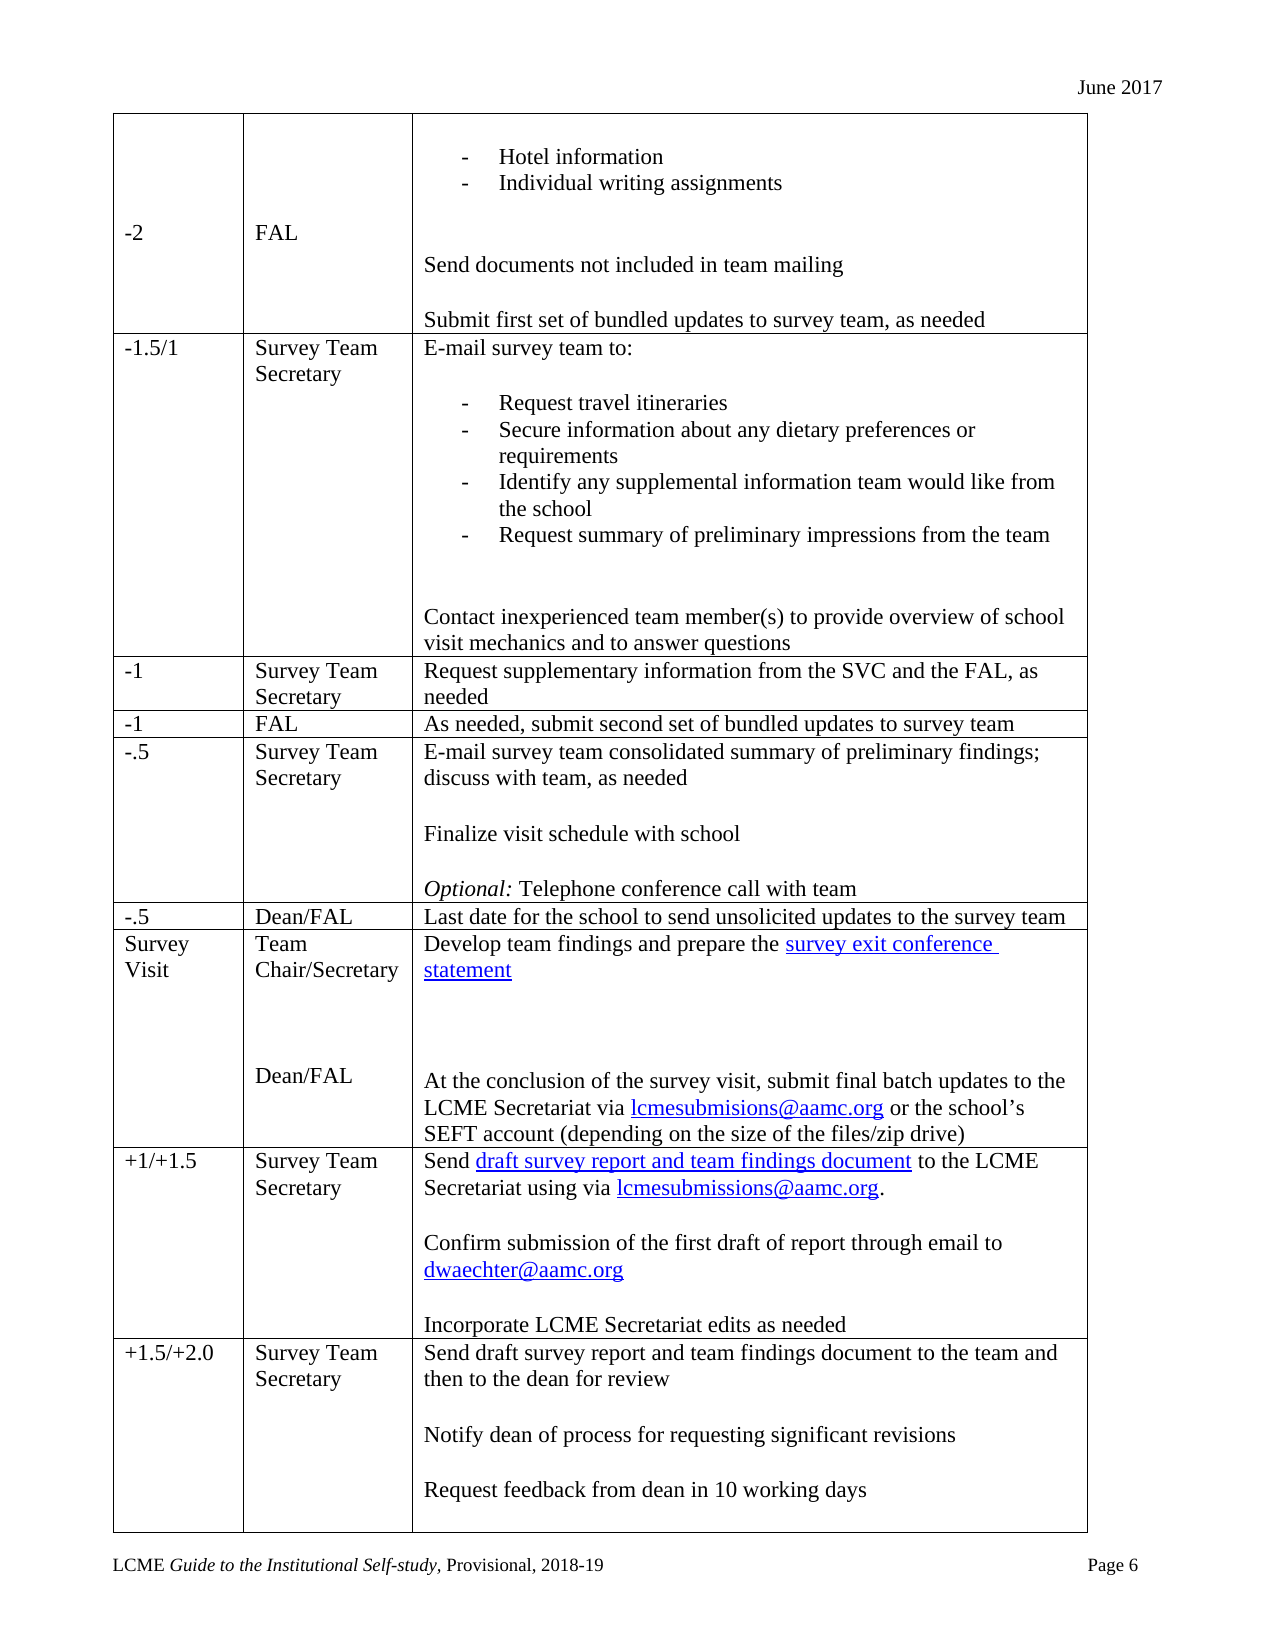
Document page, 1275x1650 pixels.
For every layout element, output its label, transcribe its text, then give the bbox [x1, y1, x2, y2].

table_cell Send draft survey report and team findings document to the LCME Secretariat using via lcmesubmissions@aamc.org. Confirm submission of the first draft of report through email to dwaechter@aamc.org Incorporate LCME Secretariat edits as needed [413, 1148, 1087, 1338]
table_cell -1 [114, 711, 243, 737]
table_cell +1/+1.5 [114, 1148, 243, 1338]
table_cell Develop team findings and prepare the survey exit conference statement At the conclusion of the survey visit, submit final batch updates to the LCME Secretariat via lcmesubmisions@aamc.org or the school’s SEFT account (depending on the size of the files/zip drive) [413, 930, 1087, 1147]
table_cell Request supplementary information from the SVC and the FAL, as needed [413, 657, 1087, 709]
table_cell -.5 [114, 903, 243, 929]
table_cell E-mail survey team consolidated summary of preliminary findings; discuss with team, as needed Finalize visit schedule with school Optional: Telephone conference call with team [413, 738, 1087, 902]
table_cell +1.5/+2.0 [114, 1339, 243, 1532]
table_cell Survey Team Secretary [244, 738, 412, 902]
table_cell -2.5 -2 [114, 114, 243, 333]
table_cell Survey Visit [114, 930, 243, 1147]
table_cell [244, 114, 412, 333]
table_cell FAL [244, 711, 412, 737]
table_cell Team Chair/Secretary Dean/FAL [244, 930, 412, 1147]
table_cell Dean/FAL [244, 903, 412, 929]
table_cell As needed, submit second set of bundled updates to survey team [413, 711, 1087, 737]
table_cell Survey Team Secretary [244, 334, 412, 656]
table_cell -.5 [114, 738, 243, 902]
table_cell E-mail survey team to: Request travel itineraries Secure information about any dietary preferences or requirements Identify any supplemental information team would like from the school Request summary of preliminary impressions from the team Contact inexperienced team member(s) to provide overview of school visit mechanics and to answer questions [413, 334, 1087, 656]
table_cell -1.5/1 [114, 334, 243, 656]
table_cell Survey Team Secretary [244, 1148, 412, 1338]
table_cell Last date for the school to send unsolicited updates to the survey team [413, 903, 1087, 929]
table_cell Survey Team Secretary [244, 657, 412, 709]
table_cell -1 [114, 657, 243, 709]
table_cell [244, 1339, 412, 1532]
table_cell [413, 1339, 1087, 1532]
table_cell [413, 114, 1087, 333]
